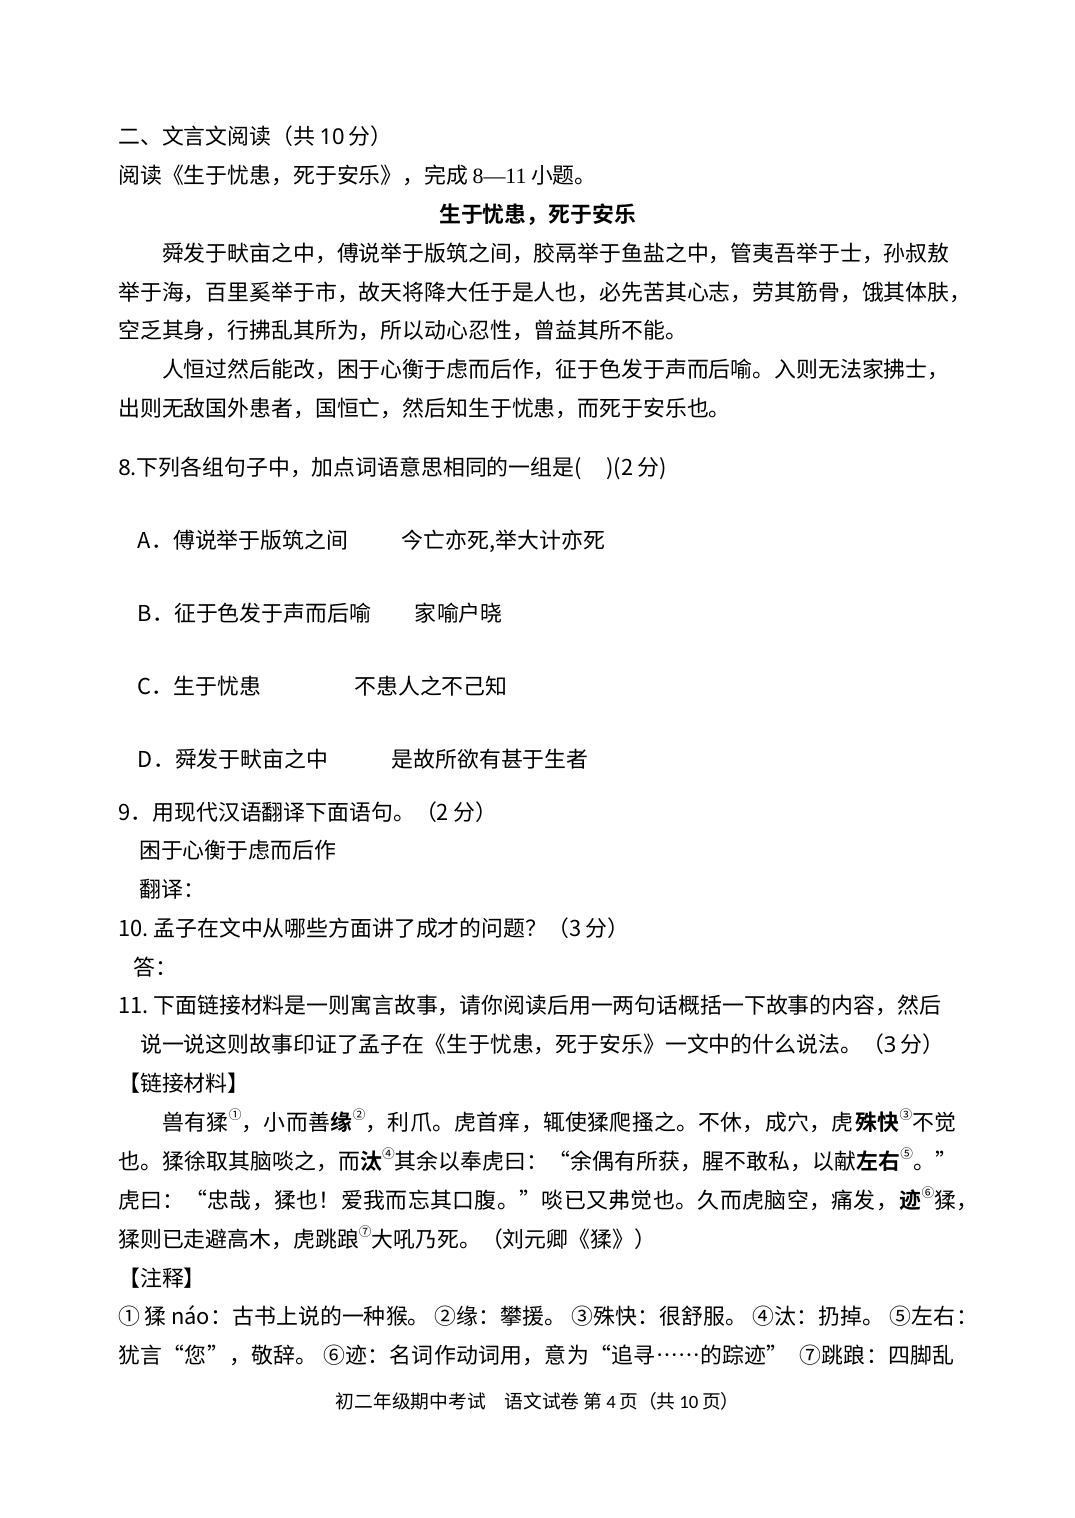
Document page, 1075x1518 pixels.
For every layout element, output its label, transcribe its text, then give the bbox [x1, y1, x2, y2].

text 【注释】 [118, 1260, 957, 1293]
text 生于忧患，死于安乐 [118, 196, 957, 229]
text 阅读《生于忧患，死于安乐》，完成8—11小题。 [118, 158, 957, 190]
text A．傅说举于版筑之间 今亡亦死,举大计亦死 [118, 502, 957, 567]
text 【链接材料】 [118, 1066, 957, 1098]
text 二、文言文阅读（共10分） [118, 119, 957, 151]
text 答： [118, 949, 957, 982]
text D．舜发于畎亩之中 是故所欲有甚于生者 [118, 721, 957, 786]
text 翻译： [118, 872, 957, 904]
text 人恒过然后能改，困于心衡于虑而后作，征于色发于声而后喻。入则无法家拂士，出则无敌国外患者，国恒亡，然后知生于忧患，而死于安乐也。 [118, 352, 957, 423]
text 舜发于畎亩之中，傅说举于版筑之间，胶鬲举于鱼盐之中，管夷吾举于士，孙叔敖举于海，百里奚举于市，故天将降大任于是人也，必先苦其心志，劳其筋骨，饿其体肤，空乏其身，行拂乱其所为，所以动心忍性，曾益其所不能。 [118, 235, 957, 346]
text 8.下列各组句子中，加点词语意思相同的一组是( )(2分) [118, 429, 957, 494]
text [118, 1299, 957, 1370]
text 10. 孟子在文中从哪些方面讲了成才的问题？（3分） [118, 910, 957, 943]
text 9．用现代汉语翻译下面语句。（2分） [118, 794, 957, 827]
text 11. 下面链接材料是一则寓言故事，请你阅读后用一两句话概括一下故事的内容，然后说一说这则故事印证了孟子在《生于忧患，死于安乐》一文中的什么说法。（3分） [118, 988, 957, 1059]
text B．征于色发于声而后喻 家喻户晓 [118, 575, 957, 640]
text 困于心衡于虑而后作 [118, 833, 957, 865]
text 兽有猱①，小而善缘②，利爪。虎首痒，辄使猱爬搔之。不休，成穴，虎殊快③不觉也。猱徐取其脑啖之，而汰④其余以奉虎曰：“余偶有所获，腥不敢私，以献左右⑤。”虎曰：“忠哉，猱也！爱我而忘其口腹。”啖已又弗觉也。久而虎脑空，痛发，迹⑥猱，猱则已走避高木，虎跳踉⑦大吼乃死。（刘元卿《猱》） [118, 1104, 957, 1254]
text C．生于忧患 不患人之不己知 [118, 648, 957, 713]
